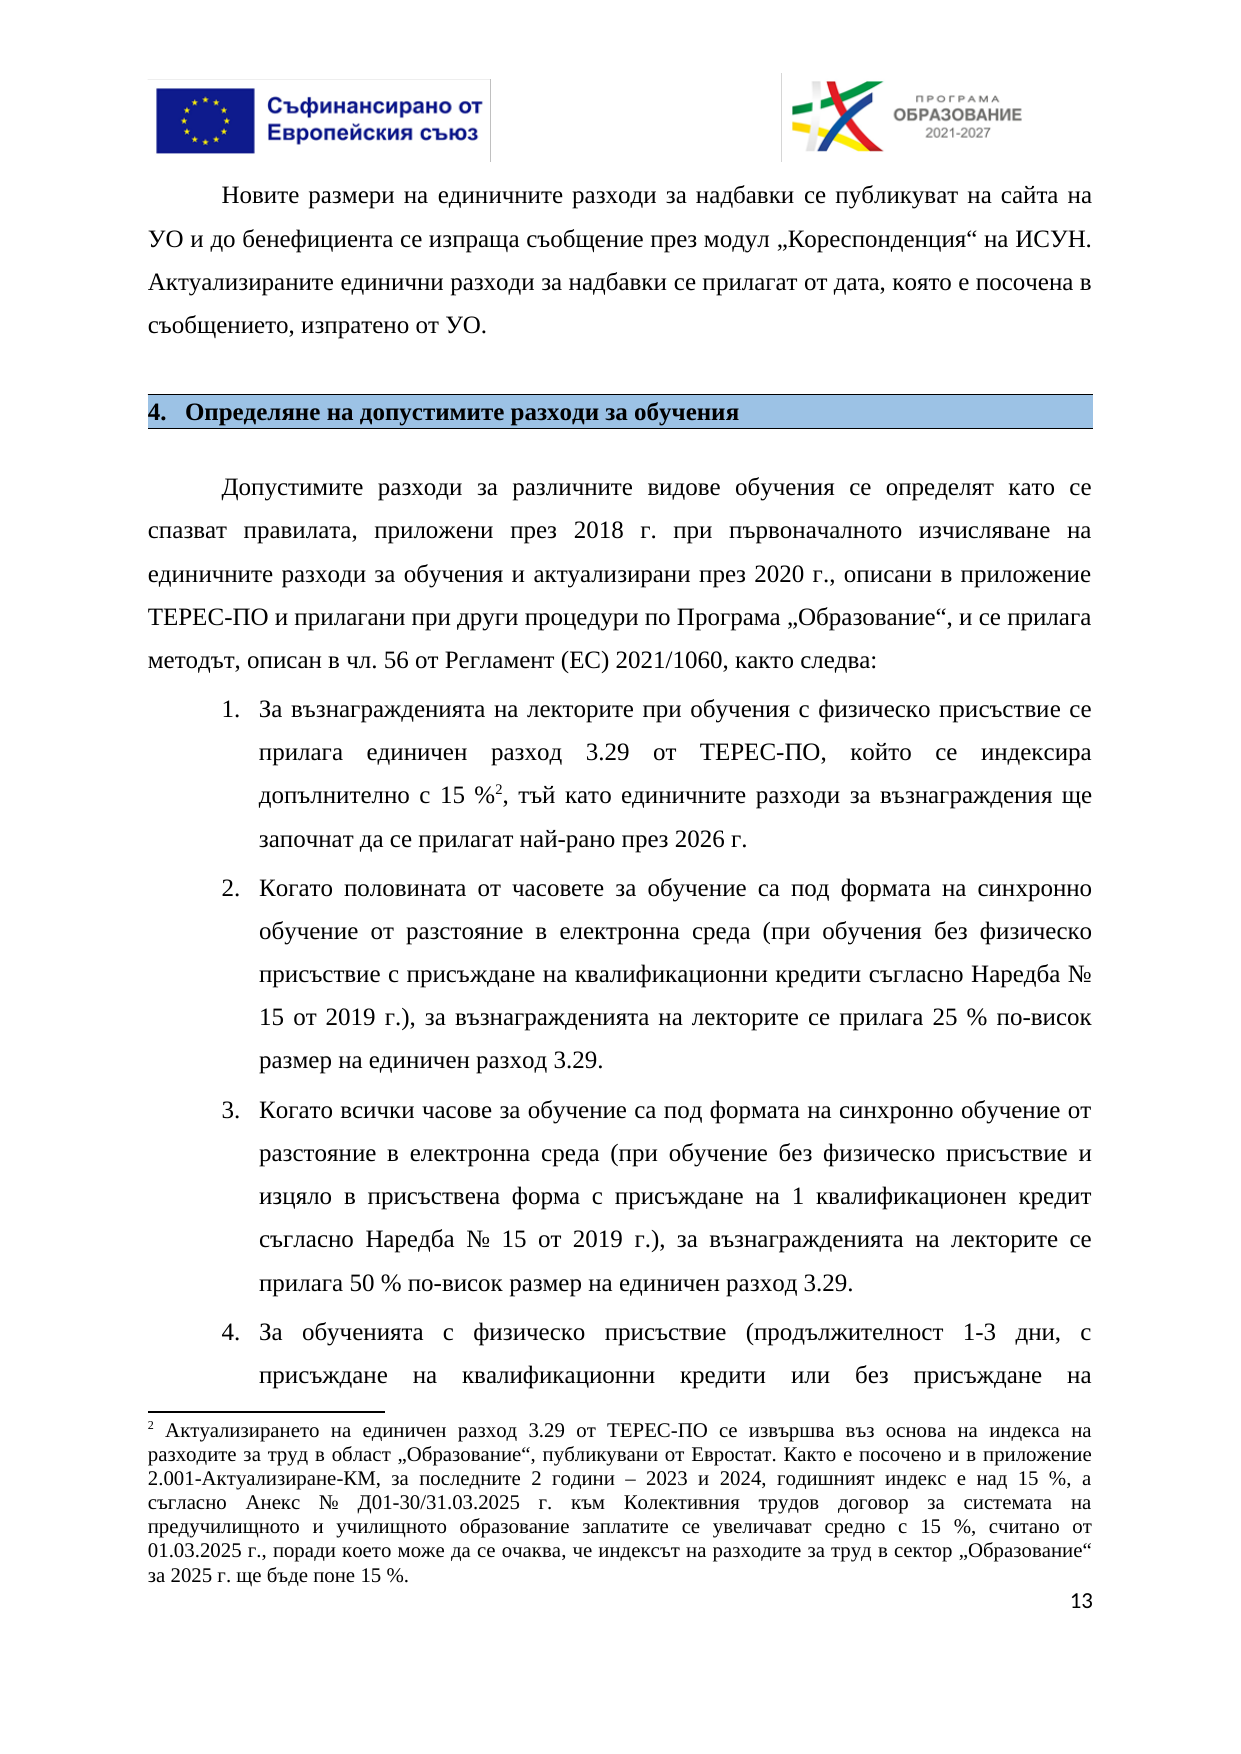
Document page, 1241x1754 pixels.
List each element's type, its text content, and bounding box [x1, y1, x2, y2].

list За възнагражденията на лекторите при обучения с физическо присъствие се прилага единичен разход 3.29 от ТЕРЕС-ПО, който се индексира допълнително с 15 %, тъй като единичните разходи за възнаграждения ще започнат да се прилагат най-рано през 2026 г. [221, 694, 1093, 852]
text Допустимите разходи за различните видове обучения се определят като се спазват правилата, приложени през 2018 г. при първоначалното изчисляване на единичните разходи за обучения и актуализирани през 2020 г., описани в приложение ТЕРЕС-ПО и прилагани при други процедури по Програма „Образование“, и се прилага методът, описан в чл. 56 от Регламент (ЕС) 2021/1060, както следва: [148, 472, 1093, 674]
list Когато всички часове за обучение са под формата на синхронно обучение от разстояние в електронна среда (при обучение без физическо присъствие и изцяло в присъствена форма с присъждане на 1 квалификационен кредит съгласно Наредба № 15 от 2019 г.), за възнагражденията на лекторите се прилага 50 % по-висок размер на единичен разход 3.29. [221, 1095, 1093, 1296]
text Определяне на допустимите разходи за обучения [148, 395, 1093, 428]
list Когато половината от часовете за обучение са под формата на синхронно обучение от разстояние в електронна среда (при обучения без физическо присъствие с присъждане на квалификационни кредити съгласно Наредба № 15 от 2019 г.), за възнагражденията на лекторите се прилага 25 % по-висок размер на единичен разход 3.29. [221, 873, 1093, 1074]
text Новите размери на единичните разходи за надбавки се публикуват на сайта на УО и до бенефициента се изпраща съобщение през модул „Кореспонденция“ на ИСУН. Актуализираните единични разходи за надбавки се прилагат от дата, която е посочена в съобщението, изпратено от УО. [148, 181, 1093, 339]
picture [147, 73, 1030, 162]
